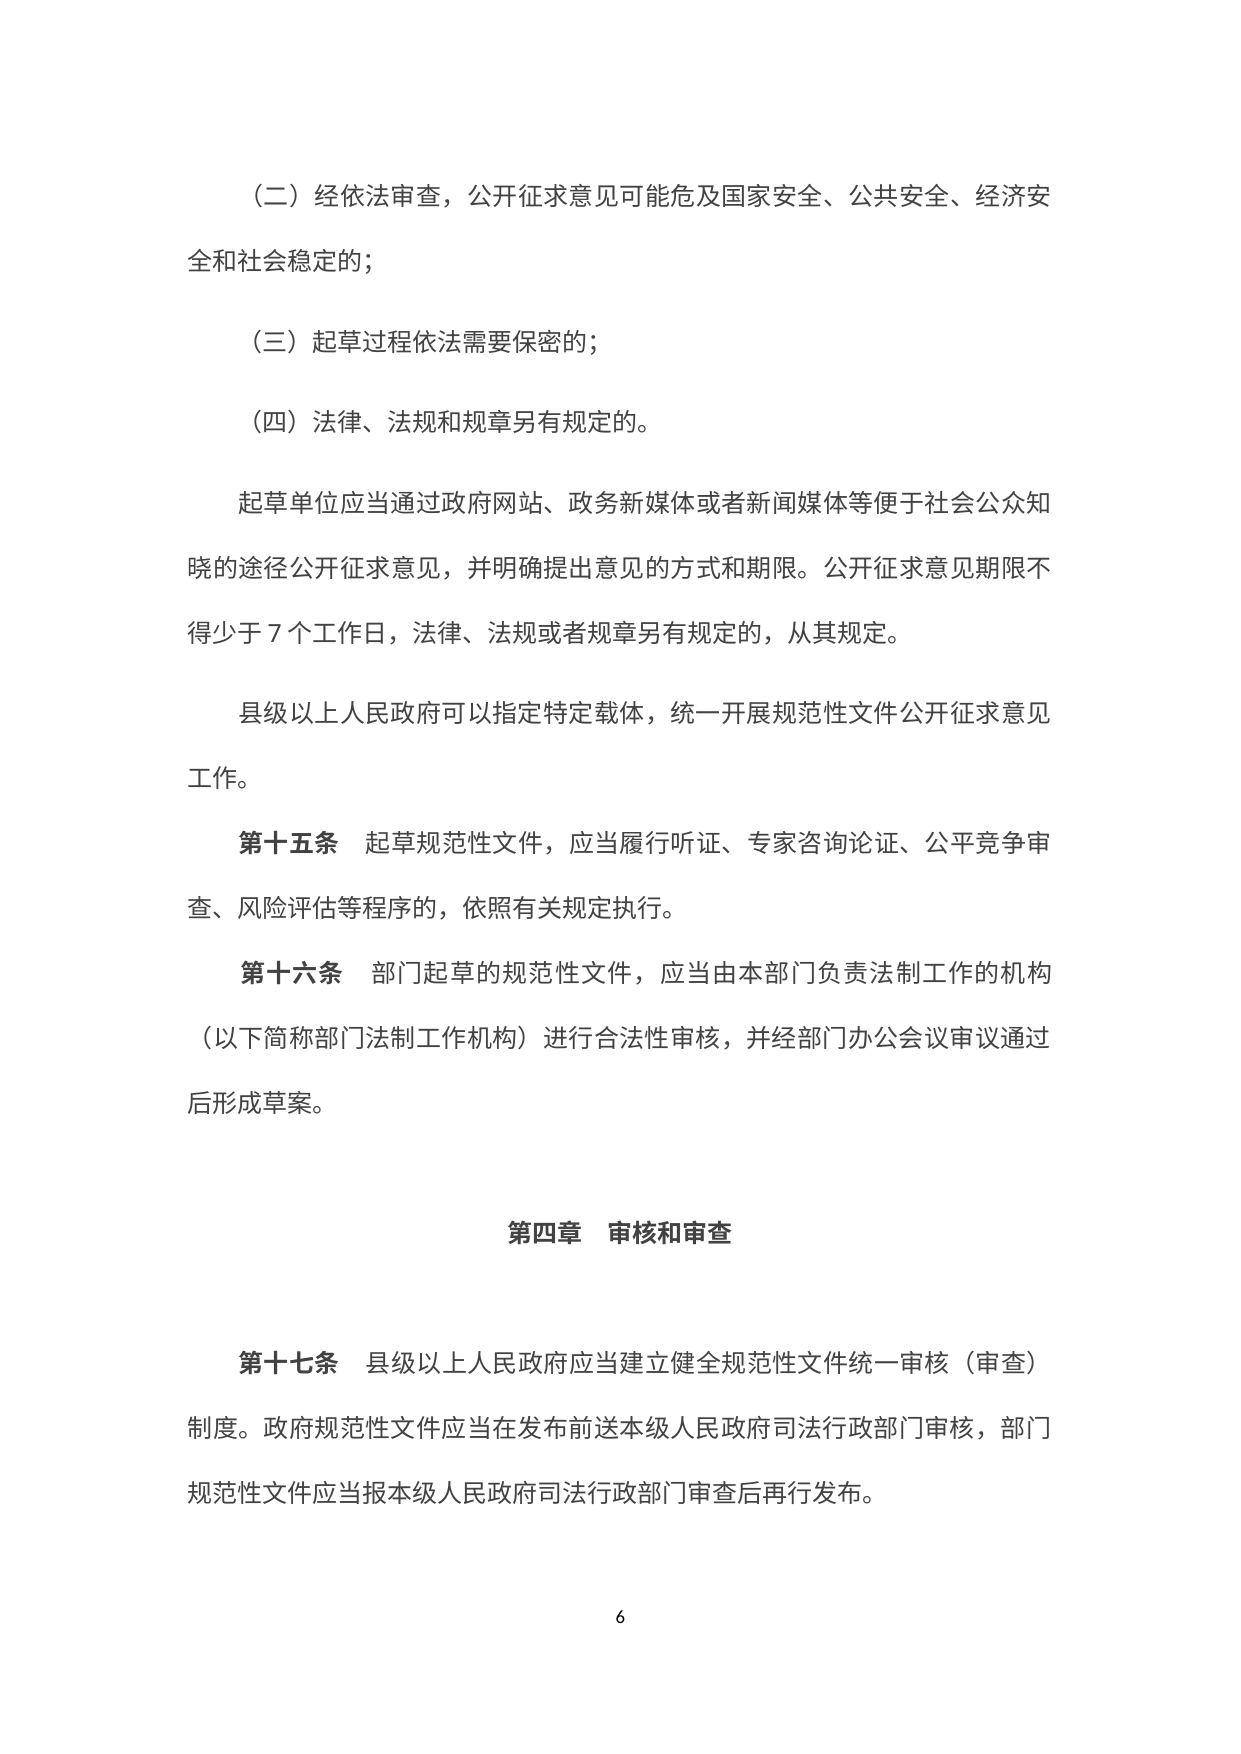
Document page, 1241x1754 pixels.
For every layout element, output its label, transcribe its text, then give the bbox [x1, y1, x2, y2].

text 第十六条 部门起草的规范性文件，应当由本部门负责法制工作的机构（以下简称部门法制工作机构）进行合法性审核，并经部门办公会议审议通过后形成草案。 [187, 939, 1053, 1134]
text 第十五条 起草规范性文件，应当履行听证、专家咨询论证、公平竞争审查、风险评估等程序的，依照有关规定执行。 [187, 809, 1053, 939]
text （四）法律、法规和规章另有规定的。 [187, 388, 1053, 453]
text （三）起草过程依法需要保密的； [187, 308, 1053, 373]
text 第十七条 县级以上人民政府应当建立健全规范性文件统一审核（审查）制度。政府规范性文件应当在发布前送本级人民政府司法行政部门审核，部门规范性文件应当报本级人民政府司法行政部门审查后再行发布。 [187, 1329, 1053, 1524]
text 起草单位应当通过政府网站、政务新媒体或者新闻媒体等便于社会公众知晓的途径公开征求意见，并明确提出意见的方式和期限。公开征求意见期限不得少于7个工作日，法律、法规或者规章另有规定的，从其规定。 [187, 469, 1053, 664]
text 县级以上人民政府可以指定特定载体，统一开展规范性文件公开征求意见工作。 [187, 679, 1053, 809]
text 第四章 审核和审查 [187, 1199, 1053, 1264]
text （二）经依法审查，公开征求意见可能危及国家安全、公共安全、经济安全和社会稳定的； [187, 162, 1053, 292]
